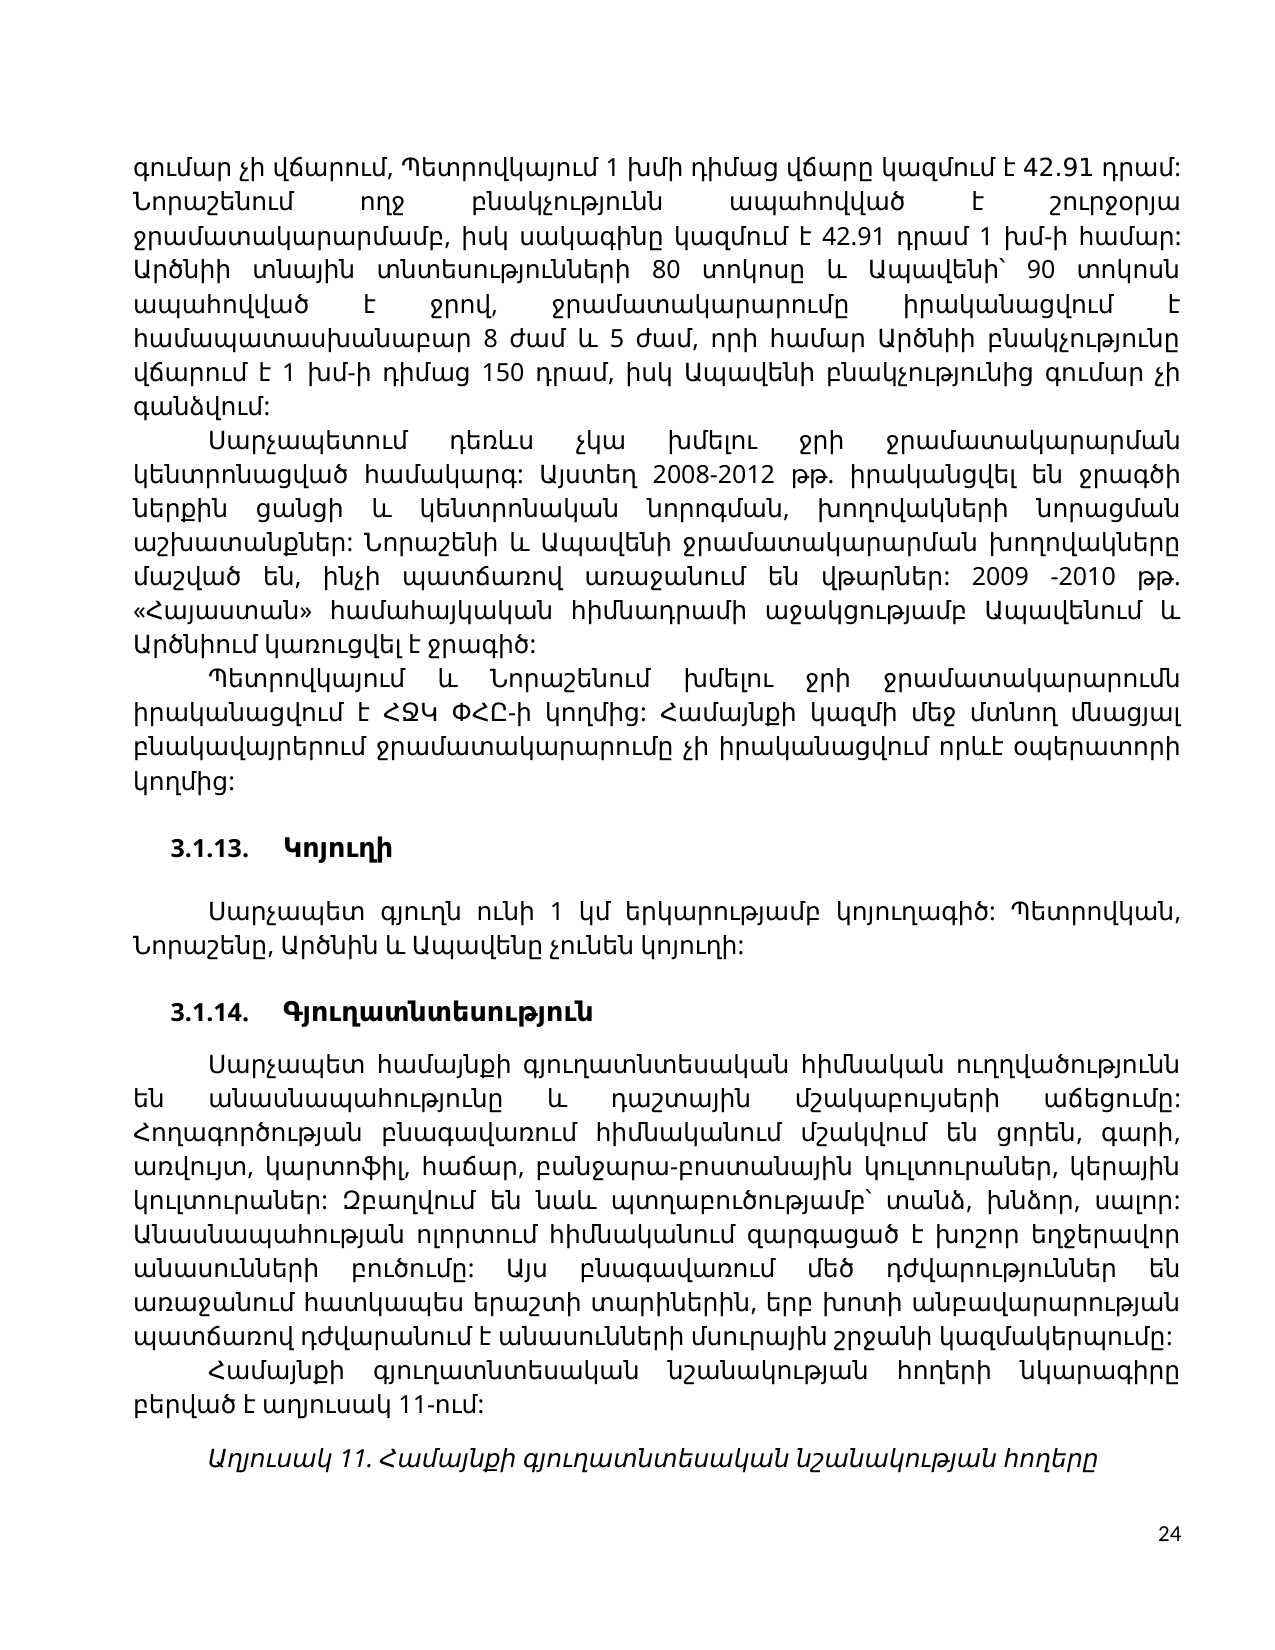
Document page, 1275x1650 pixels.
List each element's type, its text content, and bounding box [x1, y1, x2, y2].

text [133, 150, 1181, 422]
text Աղյուսակ 11. Համայնքի գյուղատնտեսական նշանակության հողերը [133, 1441, 1181, 1475]
text Սարչապետ գյուղն ունի 1 կմ երկարությամբ կոյուղագիծ: Պետրովկան, Նորաշենը, Արծնին և Ապավենը չունեն կոյուղի: [133, 894, 1181, 962]
list Կոյուղի [170, 828, 1181, 865]
list Գյուղատնտեսություն [170, 992, 1181, 1029]
text Սարչապետում դեռևս չկա խմելու ջրի ջրամատակարարման կենտրոնացված համակարգ: Այստեղ 2008-2012 թթ. իրականցվել են ջրագծի ներքին ցանցի և կենտրոնական նորոգման, խողովակների նորացման աշխատանքներ: Նորաշենի և Ապավենի ջրամատակարարման խողովակները մաշված են, ինչի պատճառով առաջանում են վթարներ: 2009 -2010 թթ. «Հայաստան» համահայկական հիմնադրամի աջակցությամբ Ապավենում և Արծնիում կառուցվել է ջրագիծ: [133, 422, 1181, 661]
text Համայնքի գյուղատնտեսական նշանակության հողերի նկարագիրը բերված է աղյուսակ 11-ում: [133, 1353, 1181, 1421]
text Սարչապետ համայնքի գյուղատնտեսական հիմնական ուղղվածությունն են անասնապահությունը և դաշտային մշակաբույսերի աճեցումը: Հողագործության բնագավառում հիմնականում մշակվում են ցորեն, գարի, առվույտ, կարտոֆիլ, հաճար, բանջարա-բոստանային կուլտուրաներ, կերային կուլտուրաներ: Զբաղվում են նաև պտղաբուծությամբ՝ տանձ, խնձոր, սալոր: Անասնապահության ոլորտում հիմնականում զարգացած է խոշոր եղջերավոր անասունների բուծումը: Այս բնագավառում մեծ դժվարություններ են առաջանում հատկապես երաշտի տարիներին, երբ խոտի անբավարարության պատճառով դժվարանում է անասունների մսուրային շրջանի կազմակերպումը: [133, 1046, 1181, 1353]
text Պետրովկայում և Նորաշենում խմելու ջրի ջրամատակարարումն իրականացվում է ՀՋԿ ՓՀԸ-ի կողմից: Համայնքի կազմի մեջ մտնող մնացյալ բնակավայրերում ջրամատակարարումը չի իրականացվում որևէ օպերատորի կողմից: [133, 661, 1181, 797]
